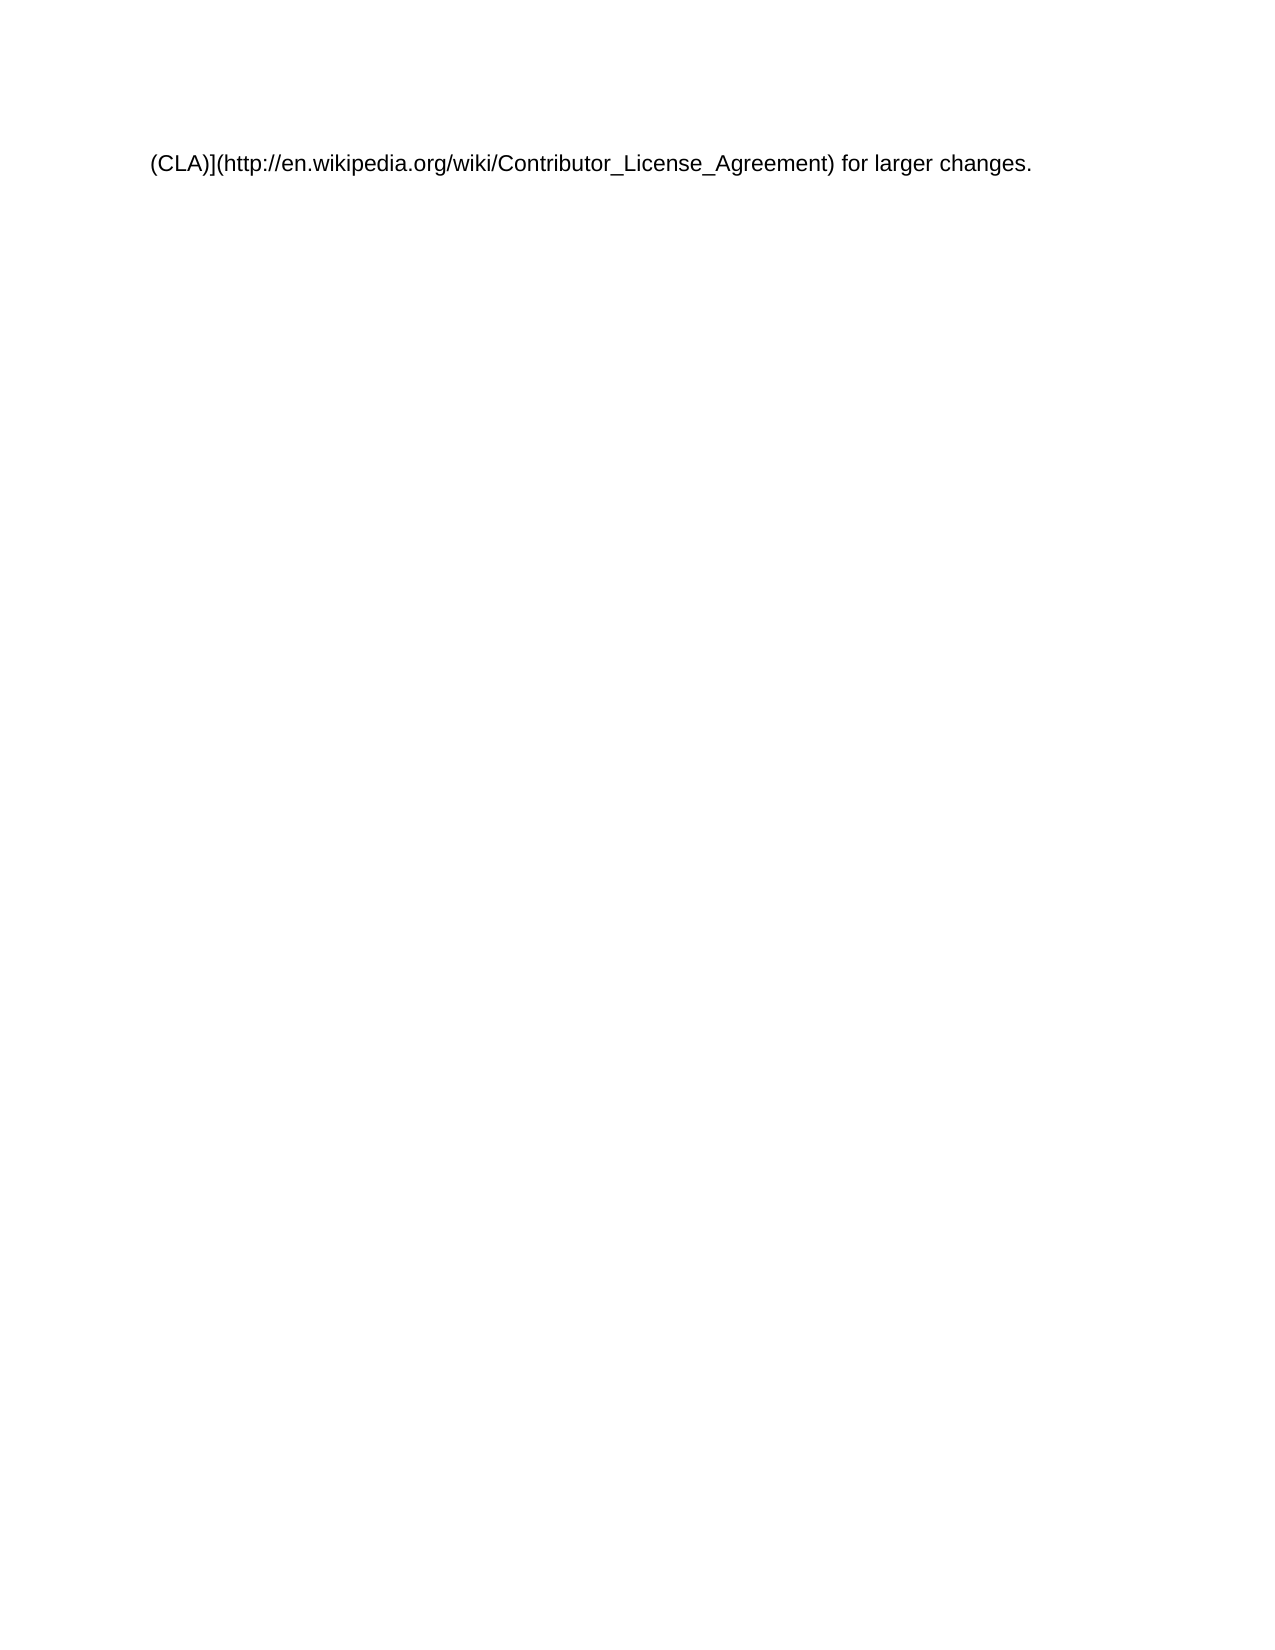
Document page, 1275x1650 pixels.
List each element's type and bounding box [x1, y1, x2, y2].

text [150, 150, 1125, 176]
